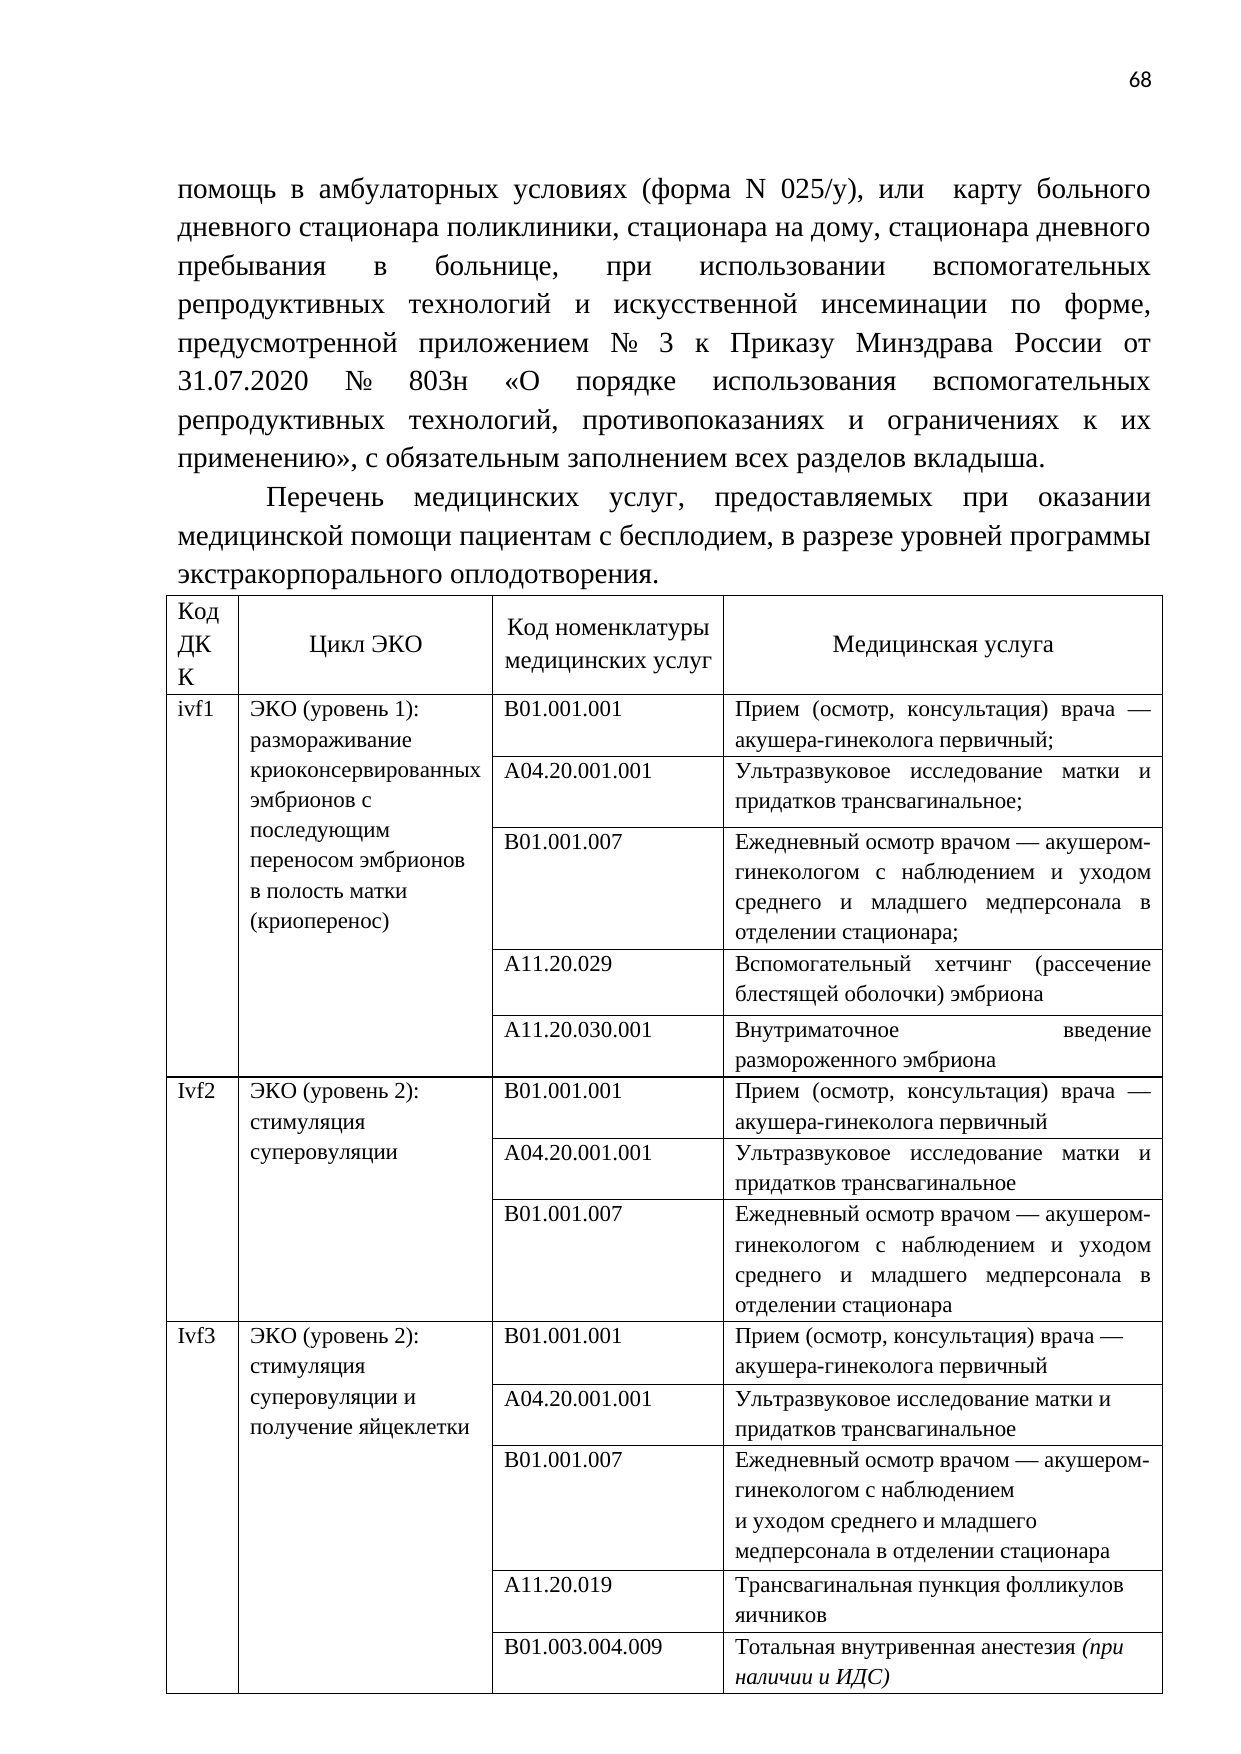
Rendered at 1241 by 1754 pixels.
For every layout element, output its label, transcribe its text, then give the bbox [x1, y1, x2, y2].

table_cell ЭКО (уровень 1): размораживание криоконсервированных эмбрионов с последующим переносом эмбрионов в полость матки (криоперенос) [239, 695, 492, 1076]
table_cell A11.20.029 [493, 950, 723, 1015]
table_header Цикл ЭКО [239, 596, 492, 694]
table_cell A04.20.001.001 [493, 1385, 723, 1445]
table_cell B01.001.001 [493, 1322, 723, 1384]
table_cell Трансвагинальная пункция фолликулов яичников [724, 1571, 1162, 1632]
table_cell Прием (осмотр, консультация) врача — акушера-гинеколога первичный [724, 1078, 1162, 1138]
table_cell B01.001.001 [493, 1078, 723, 1138]
table_cell Вспомогательный хетчинг (рассечение блестящей оболочки) эмбриона [724, 950, 1162, 1015]
table_cell A04.20.001.001 [493, 757, 723, 827]
table_cell ЭКО (уровень 2): стимуляция суперовуляции [239, 1078, 492, 1321]
table_cell A04.20.001.001 [493, 1139, 723, 1199]
table_cell ivf1 [167, 695, 238, 1076]
table_cell ЭКО (уровень 2): стимуляция суперовуляции и получение яйцеклетки [239, 1322, 492, 1693]
table_cell Ультразвуковое исследование матки и придатков трансвагинальное [724, 1139, 1162, 1199]
table_cell Ivf2 [167, 1078, 238, 1321]
table_cell B01.001.007 [493, 1200, 723, 1321]
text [177, 171, 1152, 474]
table_header Медицинская услуга [724, 596, 1162, 694]
table_cell B01.001.001 [493, 695, 723, 756]
table_header Код ДКК [167, 596, 238, 694]
table_cell Ежедневный осмотр врачом — акушером-гинекологом с наблюдением и уходом среднего и младшего медперсонала в отделении стационара; [724, 828, 1162, 949]
table_cell B01.003.004.009 [493, 1633, 723, 1693]
table_cell Внутриматочное введение размороженного эмбриона [724, 1016, 1162, 1076]
table_cell Ivf3 [167, 1322, 238, 1693]
table_header Код номенклатуры медицинских услуг [493, 596, 723, 694]
table_cell B01.001.007 [493, 828, 723, 949]
table_cell A11.20.019 [493, 1571, 723, 1632]
table_cell Прием (осмотр, консультация) врача — акушера-гинеколога первичный [724, 1322, 1162, 1384]
table_cell Тотальная внутривенная анестезия (при наличии и ИДС) [724, 1633, 1162, 1693]
table_cell Ежедневный осмотр врачом — акушером-гинекологом с наблюдением и уходом среднего и младшего медперсонала в отделении стационара [724, 1200, 1162, 1321]
table_cell Ультразвуковое исследование матки и придатков трансвагинальное; [724, 757, 1162, 827]
table_cell A11.20.030.001 [493, 1016, 723, 1076]
table_cell Ультразвуковое исследование матки и придатков трансвагинальное [724, 1385, 1162, 1445]
table_cell Ежедневный осмотр врачом — акушером-гинекологом с наблюдением и уходом среднего и младшего медперсонала в отделении стационара [724, 1446, 1162, 1570]
table_cell B01.001.007 [493, 1446, 723, 1570]
table_cell Прием (осмотр, консультация) врача —акушера-гинеколога первичный; [724, 695, 1162, 756]
text Перечень медицинских услуг, предоставляемых при оказании медицинской помощи пациентам с бесплодием, в разрезе уровней программы экстракорпорального оплодотворения. [177, 479, 1152, 590]
